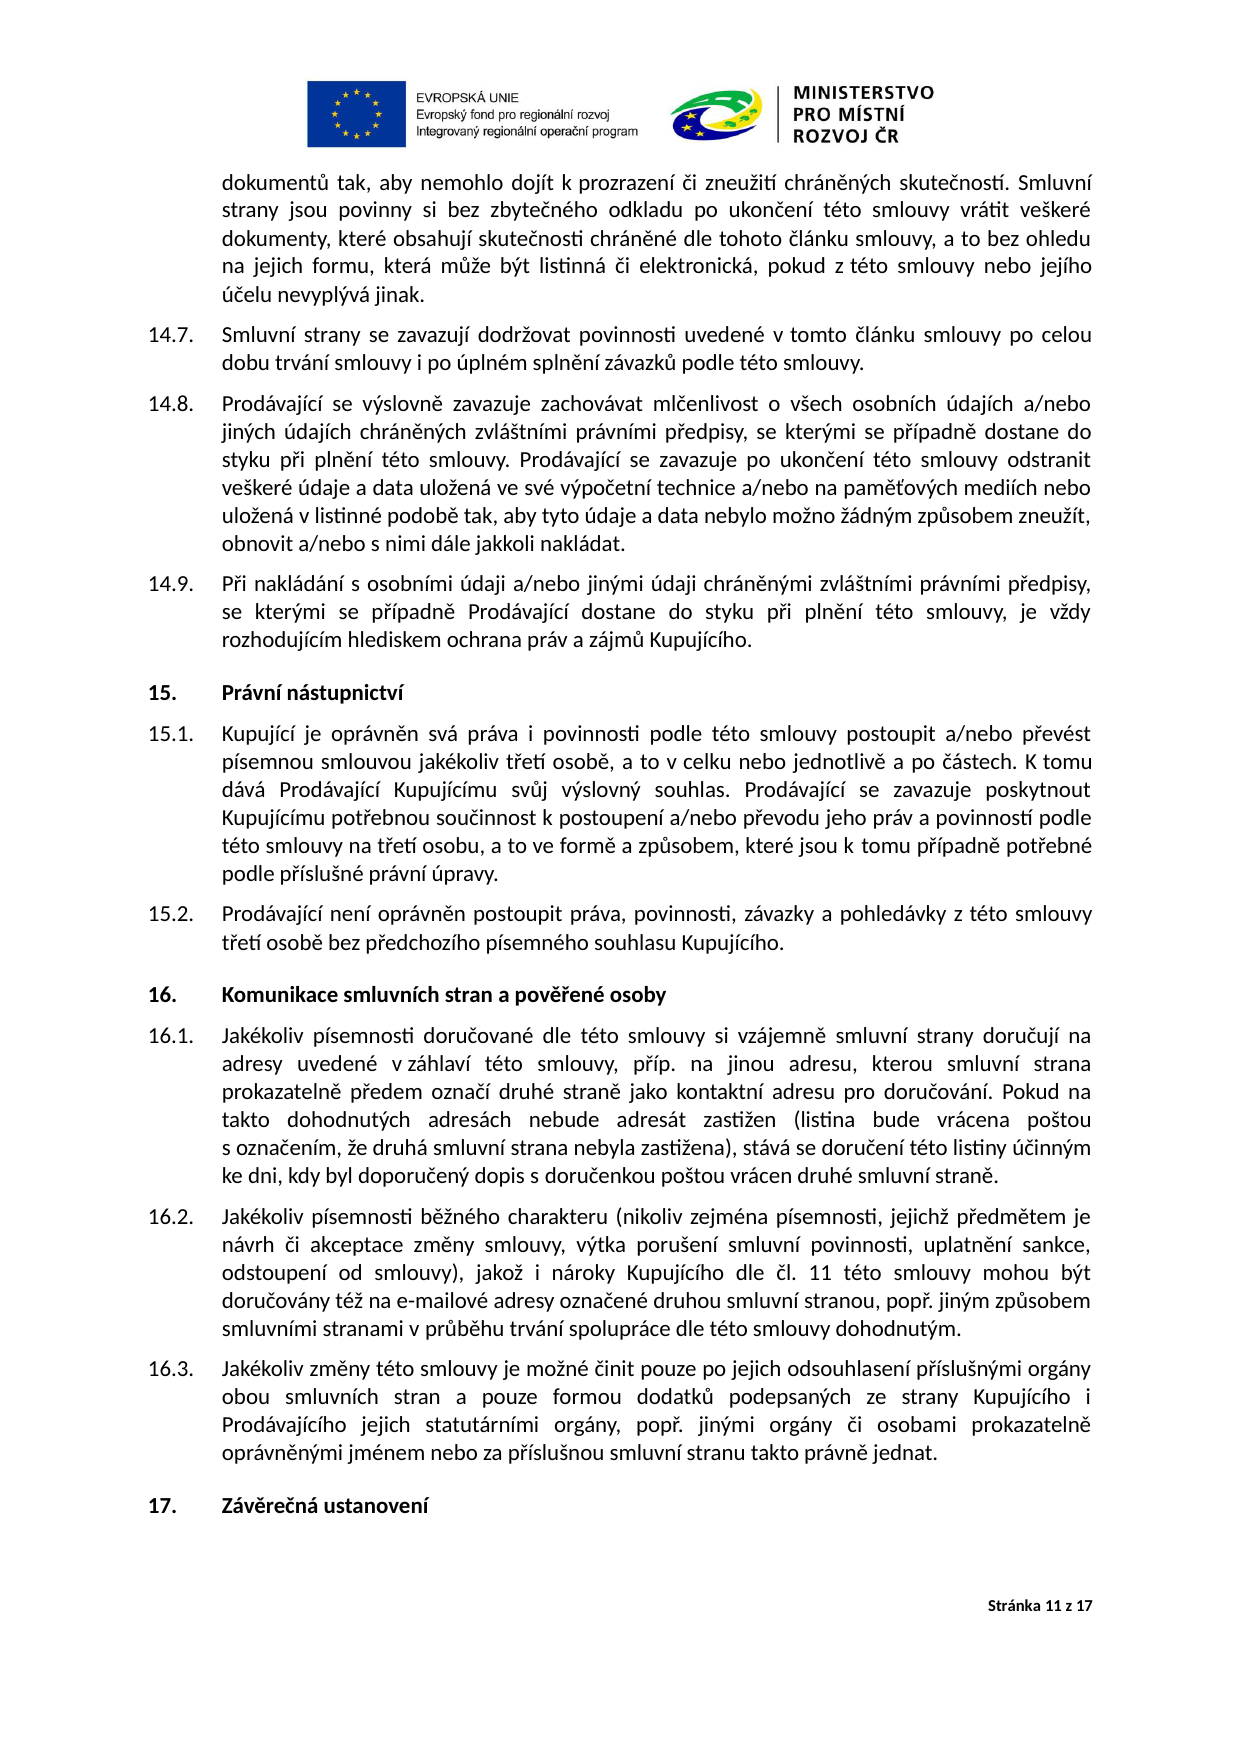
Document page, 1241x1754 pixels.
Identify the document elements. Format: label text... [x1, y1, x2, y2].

text Prodávající není oprávněn postoupit práva, povinnosti, závazky a pohledávky z této smlouvy třetí osobě bez předchozího písemného souhlasu Kupujícího. [148, 899, 1092, 956]
list Právní nástupnictví [148, 678, 1092, 706]
text Kupující je oprávněn svá práva i povinnosti podle této smlouvy postoupit a/nebo převést písemnou smlouvou jakékoliv třetí osobě, a to v celku nebo jednotlivě a po částech. K tomu dává Prodávající Kupujícímu svůj výslovný souhlas. Prodávající se zavazuje poskytnout Kupujícímu potřebnou součinnost k postoupení a/nebo převodu jeho práv a povinností podle této smlouvy na třetí osobu, a to ve formě a způsobem, které jsou k tomu případně potřebné podle příslušné právní úpravy. [148, 719, 1092, 887]
text Smluvní strany se zavazují dodržovat povinnosti uvedené v tomto článku smlouvy po celou dobu trvání smlouvy i po úplném splnění závazků podle této smlouvy. [148, 320, 1092, 376]
list Závěrečná ustanovení [148, 1491, 1092, 1519]
text Jakékoliv písemnosti doručované dle této smlouvy si vzájemně smluvní strany doručují na adresy uvedené v záhlaví této smlouvy, příp. na jinou adresu, kterou smluvní strana prokazatelně předem označí druhé straně jako kontaktní adresu pro doručování. Pokud na takto dohodnutých adresách nebude adresát zastižen (listina bude vrácena poštou s označením, že druhá smluvní strana nebyla zastižena), stává se doručení této listiny účinným ke dni, kdy byl doporučený dopis s doručenkou poštou vrácen druhé smluvní straně. [148, 1021, 1092, 1189]
text Prodávající se výslovně zavazuje zachovávat mlčenlivost o všech osobních údajích a/nebo jiných údajích chráněných zvláštními právními předpisy, se kterými se případně dostane do styku při plnění této smlouvy. Prodávající se zavazuje po ukončení této smlouvy odstranit veškeré údaje a data uložená ve své výpočetní technice a/nebo na paměťových mediích nebo uložená v listinné podobě tak, aby tyto údaje a data nebylo možno žádným způsobem zneužít, obnovit a/nebo s nimi dále jakkoli nakládat. [148, 389, 1092, 557]
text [148, 168, 1092, 308]
list Komunikace smluvních stran a pověřené osoby [148, 981, 1092, 1009]
text Jakékoliv písemnosti běžného charakteru (nikoliv zejména písemnosti, jejichž předmětem je návrh či akceptace změny smlouvy, výtka porušení smluvní povinnosti, uplatnění sankce, odstoupení od smlouvy), jakož i nároky Kupujícího dle čl. 11 této smlouvy mohou být doručovány též na e-mailové adresy označené druhou smluvní stranou, popř. jiným způsobem smluvními stranami v průběhu trvání spolupráce dle této smlouvy dohodnutým. [148, 1202, 1092, 1342]
text Jakékoliv změny této smlouvy je možné činit pouze po jejich odsouhlasení příslušnými orgány obou smluvních stran a pouze formou dodatků podepsaných ze strany Kupujícího i Prodávajícího jejich statutárními orgány, popř. jinými orgány či osobami prokazatelně oprávněnými jménem nebo za příslušnou smluvní stranu takto právně jednat. [148, 1354, 1092, 1466]
text Při nakládání s osobními údaji a/nebo jinými údaji chráněnými zvláštními právními předpisy, se kterými se případně Prodávající dostane do styku při plnění této smlouvy, je vždy rozhodujícím hlediskem ochrana práv a zájmů Kupujícího. [148, 569, 1092, 653]
